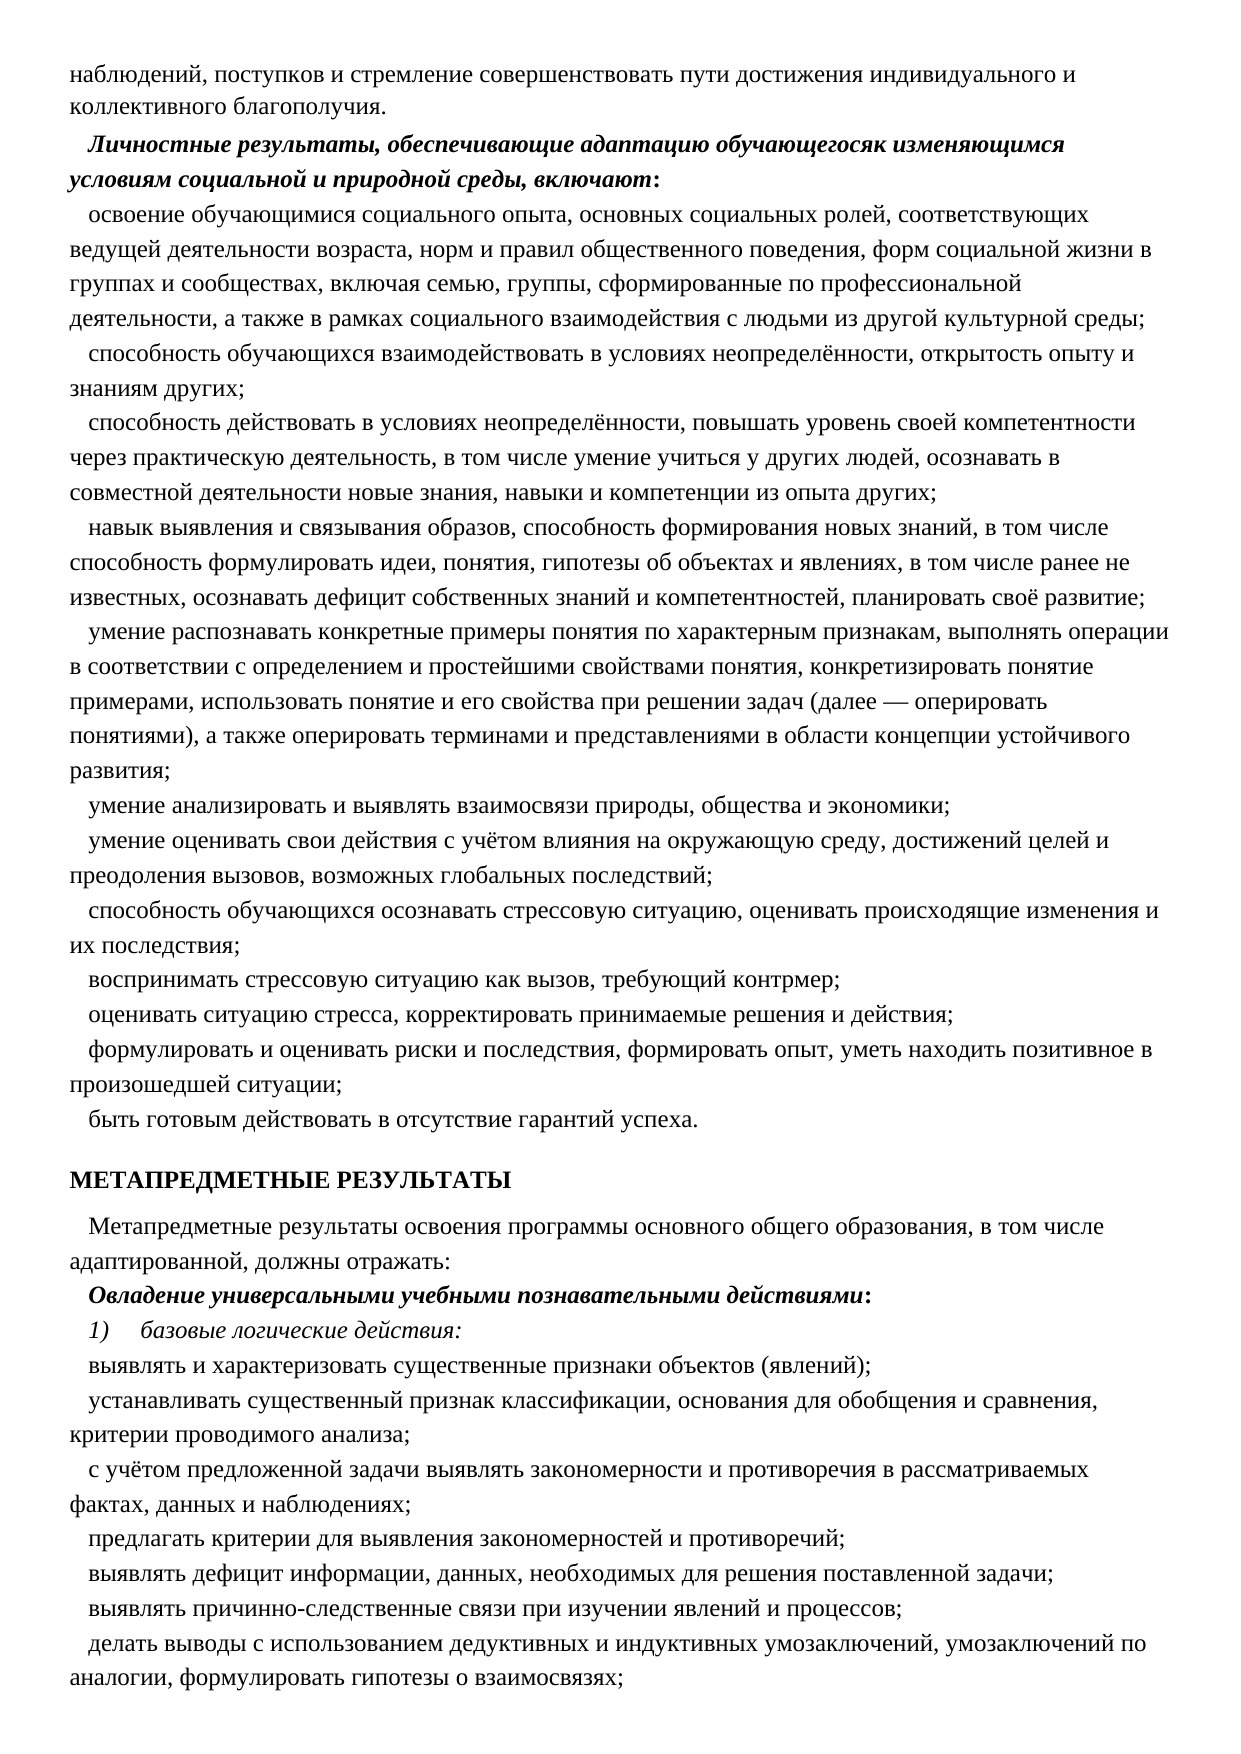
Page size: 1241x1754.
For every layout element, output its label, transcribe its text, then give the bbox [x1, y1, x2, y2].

text наблюдений, поступков и стремление совершенствовать пути достижения индивидуального и коллективного благополучия. [69, 59, 1082, 119]
text Метапредметные результаты освоения программы основного общего образования, в том числе адаптированной, должны отражать: Овладение универсальными учебными познавательными действиями: 1) базовые логические действия: выявлять и характеризовать существенные признаки объектов (явлений); устанавливать существенный признак классификации, основания для обобщения и сравнения, критерии проводимого анализа; с учётом предложенной задачи выявлять закономерности и противоречия в рассматриваемых фактах, данных и наблюдениях; предлагать критерии для выявления закономерностей и противоречий; выявлять дефицит информации, данных, необходимых для решения поставленной задачи; выявлять причинно-следственные связи при изучении явлений и процессов; делать выводы с использованием дедуктивных и индуктивных умозаключений, умозаключений по аналогии, формулировать гипотезы о взаимосвязях; [69, 1211, 1157, 1691]
text Личностные результаты, обеспечивающие адаптацию обучающегосяк изменяющимся условиям социальной и природной среды, включают: освоение обучающимися социального опыта, основных социальных ролей, соответствующих ведущей деятельности возраста, норм и правил общественного поведения, форм социальной жизни в группах и сообществах, включая семью, группы, сформированные по профессиональной деятельности, а также в рамках социального взаимодействия с людьми из другой культурной среды; способность обучающихся взаимодействовать в условиях неопределённости, открытость опыту и знаниям других; способность действовать в условиях неопределённости, повышать уровень своей компетентности через практическую деятельность, в том числе умение учиться у других людей, осознавать в совместной деятельности новые знания, навыки и компетенции из опыта других; навык выявления и связывания образов, способность формирования новых знаний, в том числе способность формулировать идеи, понятия, гипотезы об объектах и явлениях, в том числе ранее не известных, осознавать дефицит собственных знаний и компетентностей, планировать своё развитие; умение распознавать конкретные примеры понятия по характерным признакам, выполнять операции в соответствии с определением и простейшими свойствами понятия, конкретизировать понятие примерами, использовать понятие и его свойства при решении задач (далее — оперировать понятиями), а также оперировать терминами и представлениями в области концепции устойчивого развития; умение анализировать и выявлять взаимосвязи природы, общества и экономики; умение оценивать свои действия с учётом влияния на окружающую среду, достижений целей и преодоления вызовов, возможных глобальных последствий; способность обучающихся осознавать стрессовую ситуацию, оценивать происходящие изменения и их последствия; воспринимать стрессовую ситуацию как вызов, требующий контрмер; оценивать ситуацию стресса, корректировать принимаемые решения и действия; формулировать и оценивать риски и последствия, формировать опыт, уметь находить позитивное в произошедшей ситуации; быть готовым действовать в отсутствие гарантий успеха. [69, 129, 1172, 1133]
text МЕТАПРЕДМЕТНЫЕ РЕЗУЛЬТАТЫ [69, 1167, 1172, 1194]
